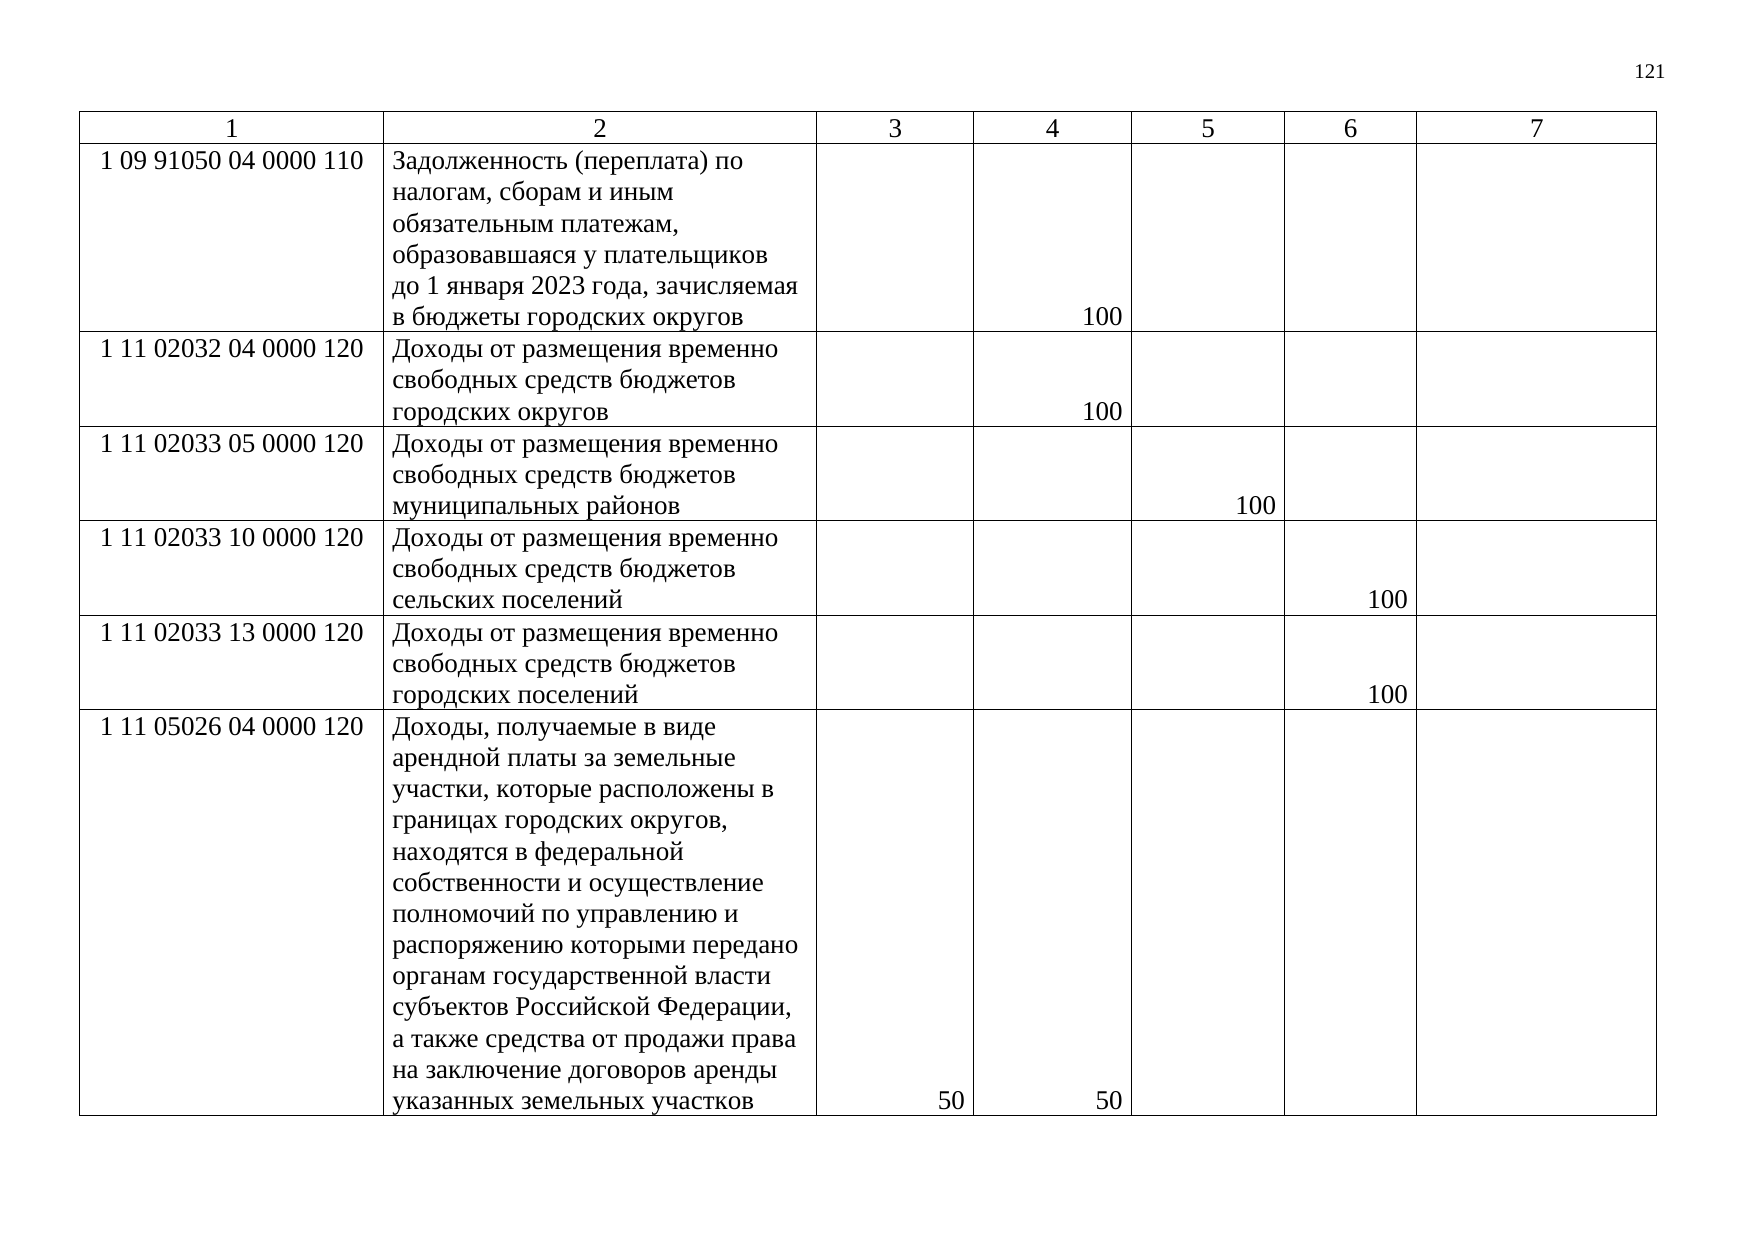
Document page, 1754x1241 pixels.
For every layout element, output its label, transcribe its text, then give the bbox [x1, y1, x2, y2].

table_cell 100 [974, 144, 1131, 331]
table_cell [974, 427, 1131, 520]
table_cell 100 [1132, 427, 1284, 520]
table_cell 50 [974, 710, 1131, 1115]
table_cell Доходы, получаемые в виде арендной платы за земельные участки, которые расположены в границах городских округов, находятся в федеральной собственности и осуществление полномочий по управлению и распоряжению которыми передано органам государственной власти субъектов Российской Федерации, а также средства от продажи права на заключение договоров аренды указанных земельных участков [384, 710, 816, 1115]
table_cell [1417, 427, 1656, 520]
table_cell [1132, 710, 1284, 1115]
table_cell 1 11 02033 10 0000 120 [80, 521, 383, 615]
table_cell [1417, 332, 1656, 426]
table_cell 50 [817, 710, 973, 1115]
table_cell 1 11 05026 04 0000 120 [80, 710, 383, 1115]
table_cell [1132, 521, 1284, 615]
table_header 1 [80, 112, 383, 143]
table_cell Доходы от размещения временно свободных средств бюджетов сельских поселений [384, 521, 816, 615]
table_cell [1417, 144, 1656, 331]
table_cell [1417, 616, 1656, 709]
table_cell [817, 144, 973, 331]
table_header 2 [384, 112, 816, 143]
table_cell 100 [1285, 521, 1416, 615]
table_cell [1285, 710, 1416, 1115]
table_header 5 [1132, 112, 1284, 143]
table_header 7 [1417, 112, 1656, 143]
table_cell [817, 427, 973, 520]
table_header 3 [817, 112, 973, 143]
table_cell 1 11 02032 04 0000 120 [80, 332, 383, 426]
table_cell [1417, 521, 1656, 615]
table_cell 1 11 02033 13 0000 120 [80, 616, 383, 709]
table_cell [974, 521, 1131, 615]
table_cell [974, 616, 1131, 709]
table_cell [1132, 616, 1284, 709]
table_cell Доходы от размещения временно свободных средств бюджетов муниципальных районов [384, 427, 816, 520]
table_cell 1 09 91050 04 0000 110 [80, 144, 383, 331]
table_cell [1132, 144, 1284, 331]
table_cell 100 [1285, 616, 1416, 709]
table_cell Доходы от размещения временно свободных средств бюджетов городских округов [384, 332, 816, 426]
table_cell [1132, 332, 1284, 426]
table_cell [817, 332, 973, 426]
table_cell 100 [974, 332, 1131, 426]
table_header 6 [1285, 112, 1416, 143]
table_cell [1285, 427, 1416, 520]
table_cell Доходы от размещения временно свободных средств бюджетов городских поселений [384, 616, 816, 709]
table_cell [817, 616, 973, 709]
table_cell [1285, 332, 1416, 426]
table_header 4 [974, 112, 1131, 143]
table_cell 1 11 02033 05 0000 120 [80, 427, 383, 520]
table_cell [1417, 710, 1656, 1115]
table_cell Задолженность (переплата) по налогам, сборам и иным обязательным платежам, образовавшаяся у плательщиков до 1 января 2023 года, зачисляемая в бюджеты городских округов [384, 144, 816, 331]
table_cell [817, 521, 973, 615]
table_cell [1285, 144, 1416, 331]
